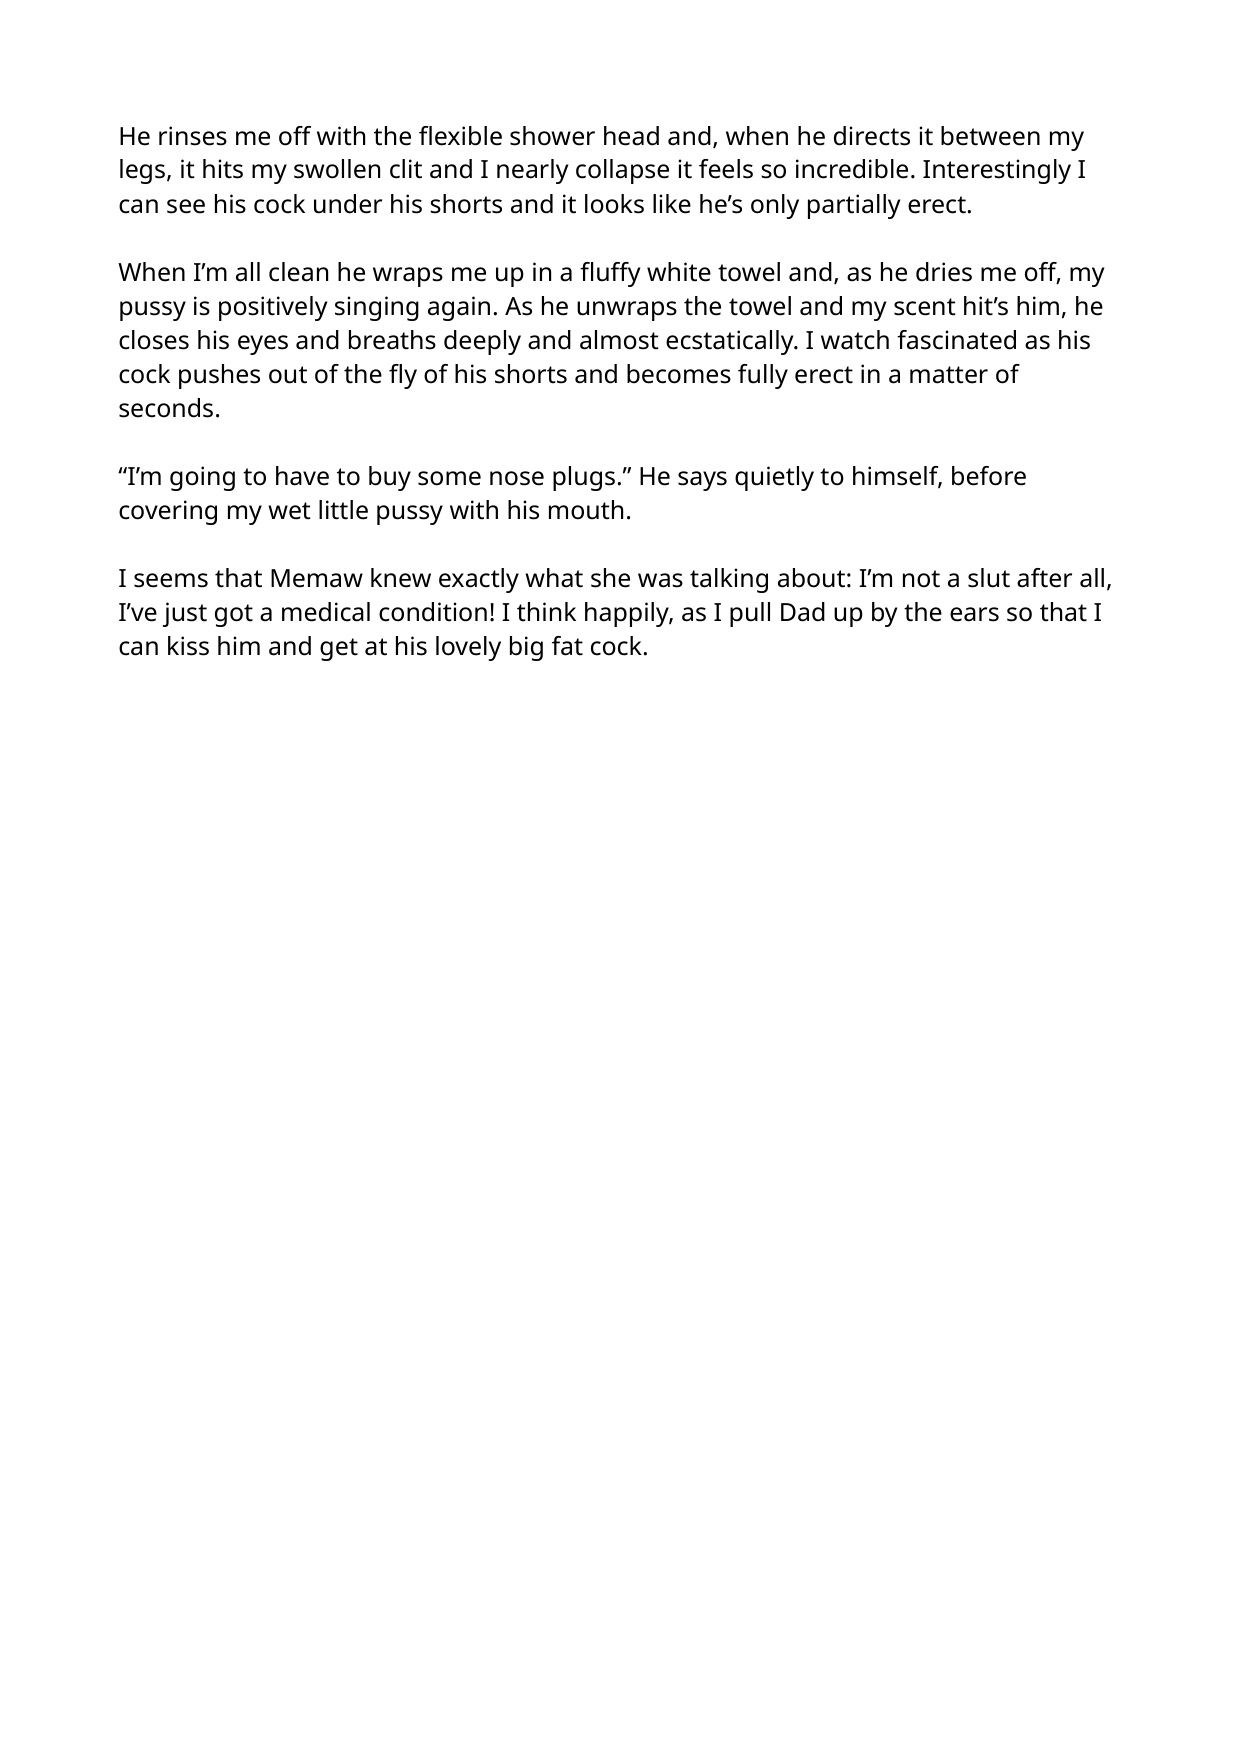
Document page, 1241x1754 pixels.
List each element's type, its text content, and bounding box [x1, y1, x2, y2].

text He rinses me off with the flexible shower head and, when he directs it between my legs, it hits my swollen clit and I nearly collapse it feels so incredible. Interestingly I can see his cock under his shorts and it looks like he’s only partially erect. [118, 118, 1122, 220]
text “I’m going to have to buy some nose plugs.” He says quietly to himself, before covering my wet little pussy with his mouth. [118, 459, 1122, 527]
text When I’m all clean he wraps me up in a fluffy white towel and, as he dries me off, my pussy is positively singing again. As he unwraps the towel and my scent hit’s him, he closes his eyes and breaths deeply and almost ecstatically. I watch fascinated as his cock pushes out of the fly of his shorts and becomes fully erect in a matter of seconds. [118, 254, 1122, 425]
text I seems that Memaw knew exactly what she was talking about: I’m not a slut after all, I’ve just got a medical condition! I think happily, as I pull Dad up by the ears so that I can kiss him and get at his lovely big fat cock. [118, 561, 1122, 663]
